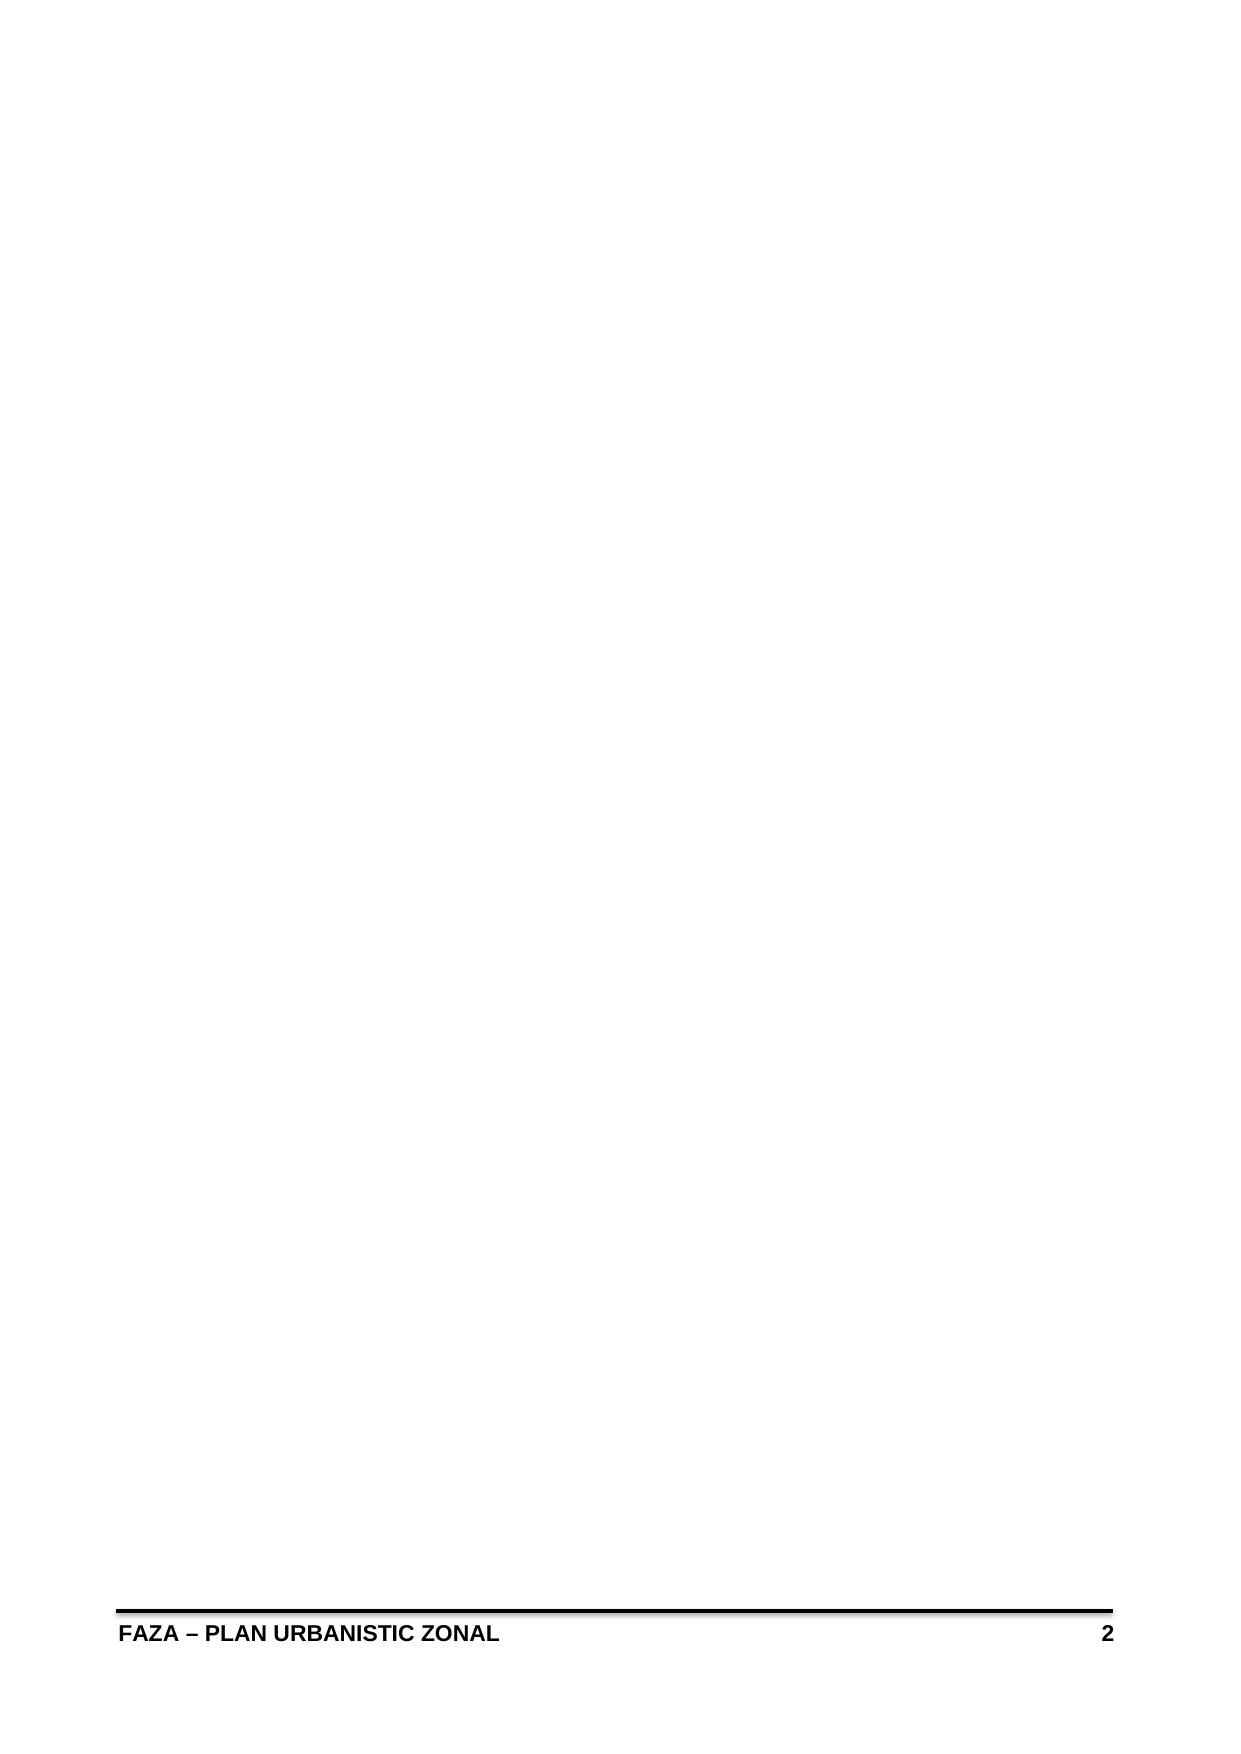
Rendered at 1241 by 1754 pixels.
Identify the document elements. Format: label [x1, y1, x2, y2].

picture [109, 1605, 1122, 1623]
